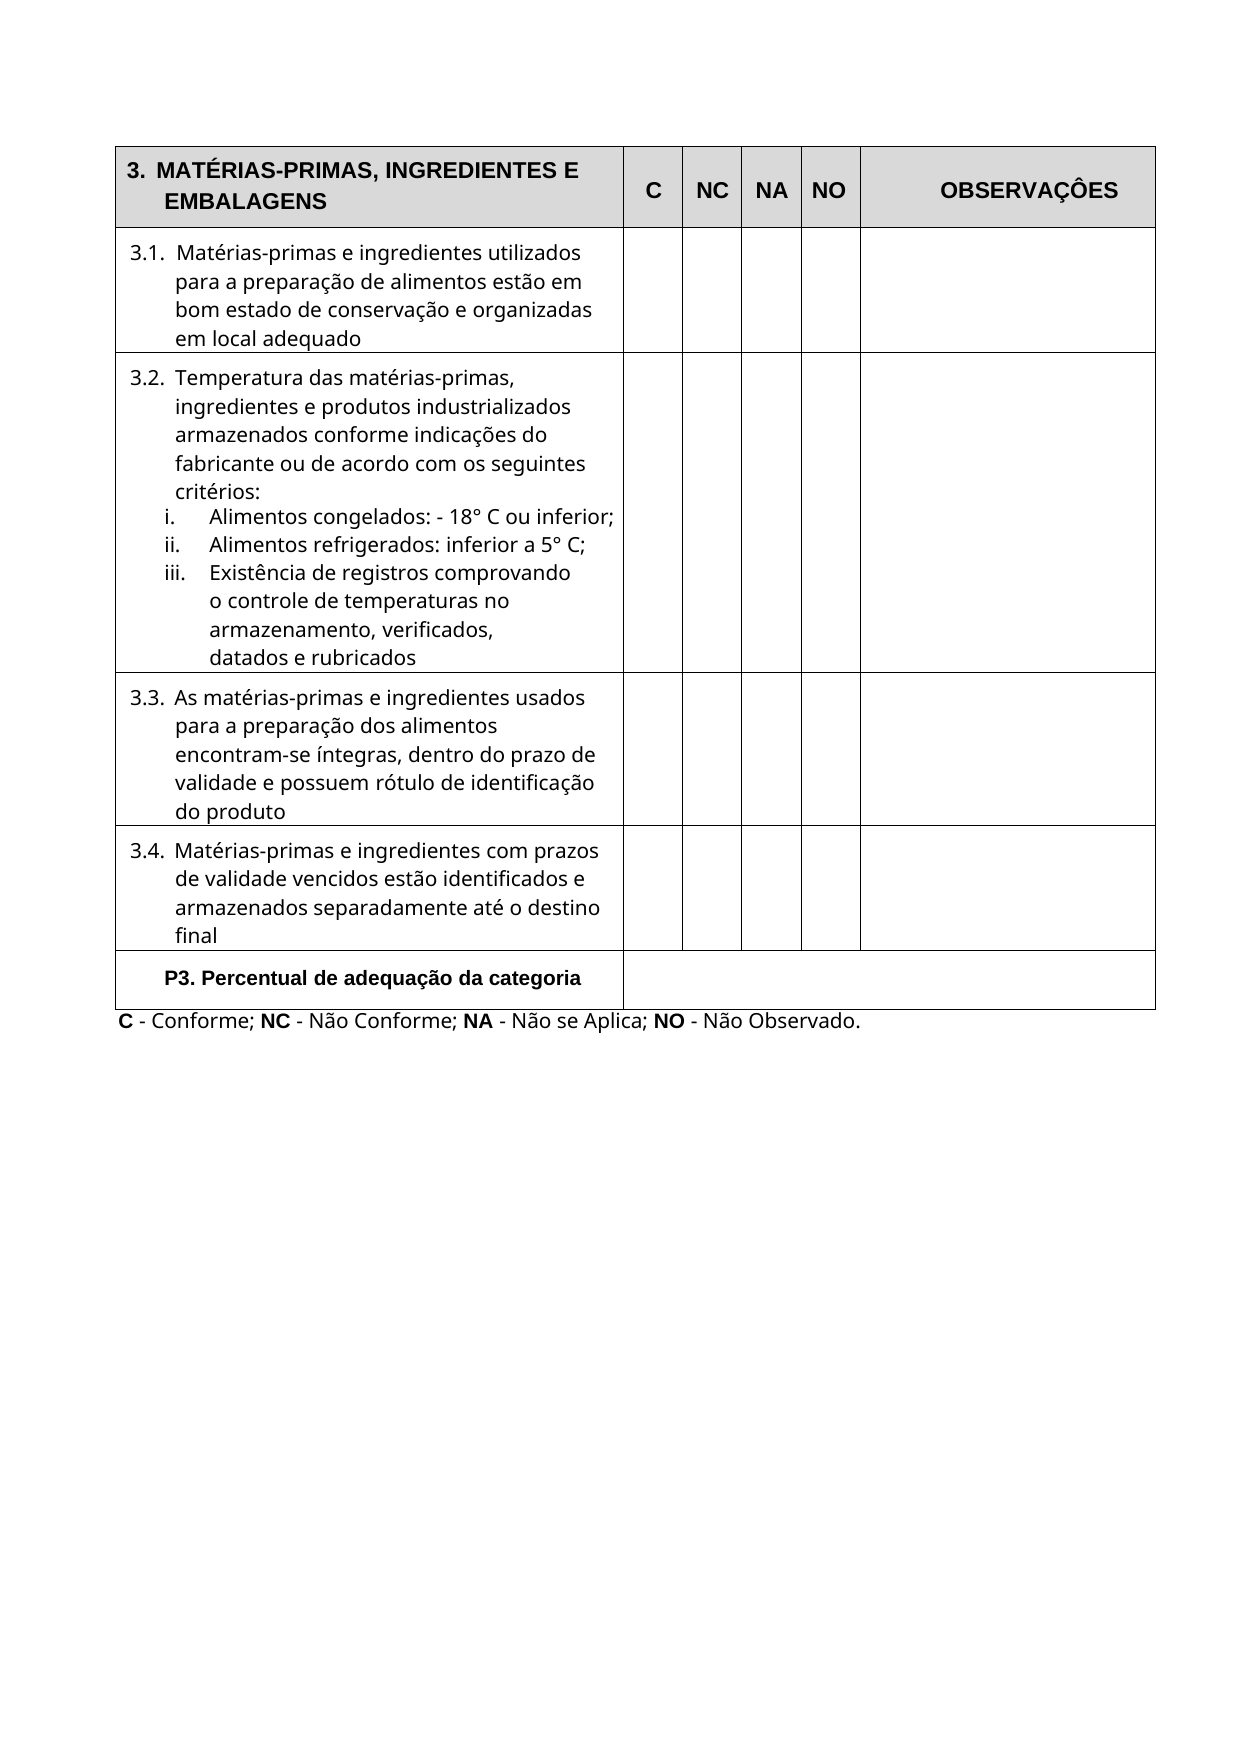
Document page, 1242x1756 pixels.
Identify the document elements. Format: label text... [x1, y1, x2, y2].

table_cell [742, 228, 801, 352]
table_header C [624, 147, 682, 227]
table_cell [802, 353, 860, 672]
table_cell [861, 228, 1155, 352]
table_cell 3.3. As matérias-primas e ingredientes usados para a preparação dos alimentos encontram-se íntegras, dentro do prazo de validade e possuem rótulo de identificação do produto [116, 673, 623, 825]
table_cell [742, 673, 801, 825]
table_cell [802, 673, 860, 825]
table_cell [624, 228, 682, 352]
table_cell [683, 826, 741, 950]
table_cell [861, 826, 1155, 950]
table_cell P3. Percentual de adequação da categoria [116, 951, 623, 1009]
table_cell [683, 673, 741, 825]
table_cell 3.4. Matérias-primas e ingredientes com prazos de validade vencidos estão identificados e armazenados separadamente até o destino final [116, 826, 623, 950]
table_cell [683, 353, 741, 672]
table_cell [742, 353, 801, 672]
table_cell [802, 826, 860, 950]
table_header 3. MATÉRIAS-PRIMAS, INGREDIENTES E EMBALAGENS [116, 147, 623, 227]
table_cell 3.1. Matérias-primas e ingredientes utilizados para a preparação de alimentos estão em bom estado de conservação e organizadas em local adequado [116, 228, 623, 352]
table_cell [624, 353, 682, 672]
table_cell [861, 673, 1155, 825]
table_cell [861, 353, 1155, 672]
table_header NC [683, 147, 741, 227]
table_header NO [802, 147, 860, 227]
table_cell [802, 228, 860, 352]
table_header NA [742, 147, 801, 227]
table_cell [624, 673, 682, 825]
table_cell [683, 228, 741, 352]
table_header OBSERVAÇÔES [861, 147, 1155, 227]
table_cell [742, 826, 801, 950]
text C - Conforme; NC - Não Conforme; NA - Não se Aplica; NO - Não Observado. [118, 1010, 1169, 1033]
table_cell [624, 951, 1155, 1009]
table_cell Temperatura das matérias-primas, ingredientes e produtos industrializados armazenados conforme indicações do fabricante ou de acordo com os seguintes critérios: Alimentos congelados: - 18° C ou inferior; Alimentos refrigerados: inferior a 5° C; Existência de registros comprovando o controle de temperaturas no armazenamento, verificados, datados e rubricados [116, 353, 623, 672]
table_cell [624, 826, 682, 950]
